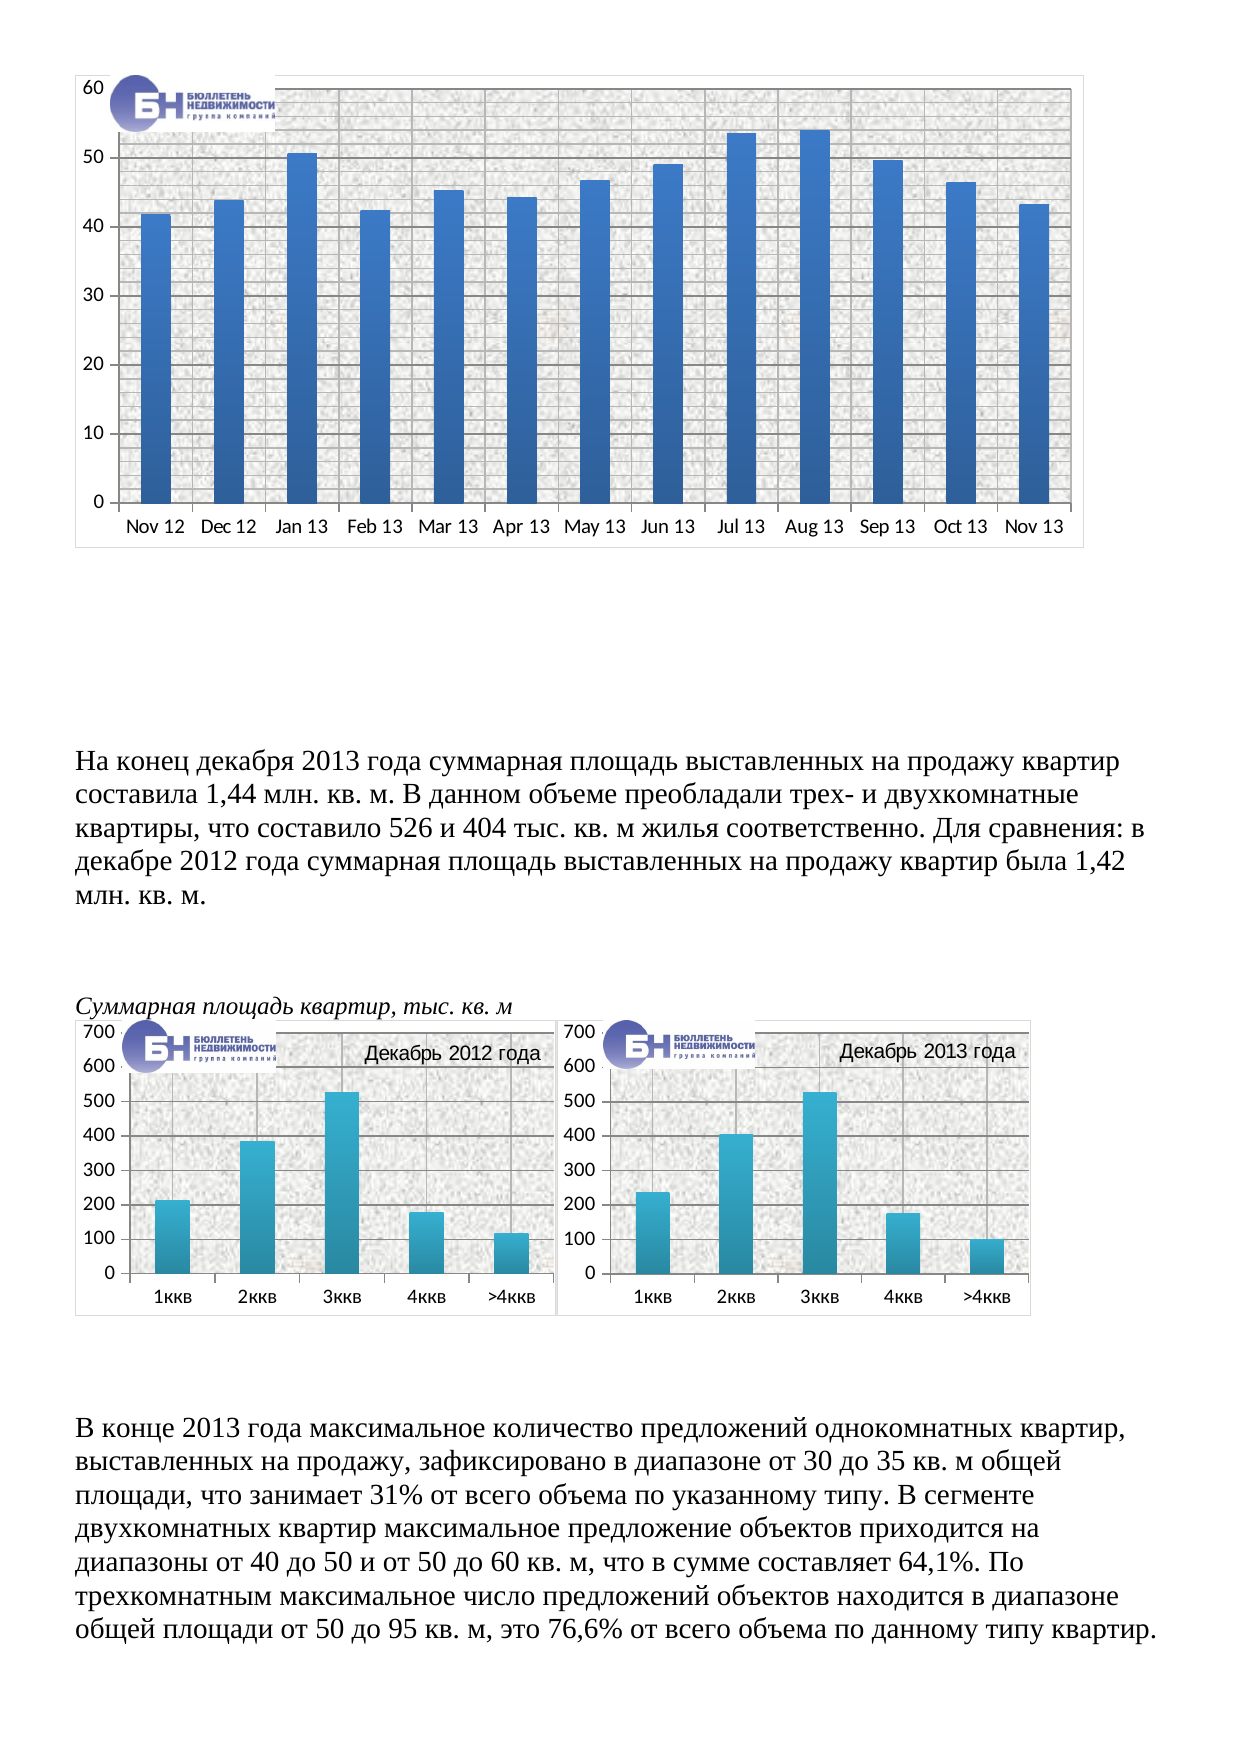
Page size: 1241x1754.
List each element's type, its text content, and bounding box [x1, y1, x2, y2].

picture [486, 324, 507, 337]
picture [413, 200, 434, 212]
picture [779, 366, 800, 378]
picture [852, 241, 873, 254]
picture [925, 476, 946, 488]
picture [413, 214, 434, 226]
picture [779, 228, 800, 240]
picture [512, 1034, 554, 1066]
picture [170, 380, 192, 392]
picture [829, 462, 850, 475]
picture [903, 200, 924, 212]
picture [340, 407, 361, 419]
picture [170, 462, 192, 475]
picture [317, 490, 338, 502]
picture [190, 1240, 240, 1273]
picture [1049, 352, 1070, 364]
picture [829, 214, 850, 226]
picture [244, 200, 265, 212]
picture [463, 421, 484, 433]
picture [603, 1020, 819, 1101]
picture [976, 324, 997, 337]
picture [756, 421, 777, 433]
picture [632, 338, 654, 350]
picture [317, 255, 338, 268]
picture [779, 338, 800, 350]
picture [976, 476, 997, 488]
picture [537, 255, 558, 268]
picture [120, 283, 141, 295]
picture [925, 269, 946, 281]
picture [274, 1240, 325, 1273]
picture [779, 241, 800, 254]
picture [559, 159, 631, 171]
picture [852, 435, 873, 447]
picture [998, 172, 1070, 185]
picture [998, 159, 1070, 171]
picture [998, 117, 1070, 129]
picture [559, 103, 631, 116]
picture [463, 476, 484, 488]
picture [998, 435, 1020, 447]
picture [683, 241, 704, 254]
picture [317, 462, 338, 475]
picture [266, 352, 288, 364]
picture [737, 1103, 803, 1135]
picture [340, 393, 361, 406]
picture [486, 490, 507, 502]
picture [756, 241, 777, 254]
picture [537, 407, 558, 419]
picture [413, 435, 434, 447]
picture [1049, 269, 1070, 281]
picture [610, 338, 631, 350]
picture [925, 145, 997, 157]
picture [852, 421, 873, 433]
picture [193, 366, 214, 378]
picture [632, 103, 704, 116]
picture [266, 490, 288, 502]
picture [244, 310, 265, 323]
picture [537, 366, 558, 378]
picture [706, 338, 727, 350]
picture [903, 241, 924, 254]
picture [244, 214, 265, 226]
picture [706, 214, 727, 226]
picture [120, 228, 141, 240]
picture [610, 366, 631, 378]
picture [537, 476, 558, 488]
picture [537, 380, 558, 392]
picture [988, 1171, 1029, 1204]
picture [512, 1206, 554, 1239]
picture [976, 255, 997, 268]
picture [632, 407, 654, 419]
picture [925, 241, 946, 254]
picture [852, 228, 873, 240]
picture [390, 393, 411, 406]
picture [998, 131, 1070, 143]
picture [244, 352, 265, 364]
picture [852, 462, 873, 475]
picture [173, 1171, 240, 1204]
picture [683, 214, 704, 226]
picture [193, 352, 214, 364]
picture [537, 421, 558, 433]
picture [131, 1240, 156, 1273]
picture [266, 172, 288, 185]
picture [244, 462, 265, 475]
picture [340, 103, 411, 116]
picture [632, 393, 654, 406]
picture [170, 297, 192, 309]
picture [486, 297, 507, 309]
picture [486, 159, 558, 171]
picture [976, 393, 997, 406]
picture [537, 297, 558, 309]
picture [266, 476, 288, 488]
picture [779, 297, 800, 309]
picture [779, 407, 800, 419]
picture [988, 1068, 1029, 1101]
picture [706, 241, 727, 254]
picture [463, 200, 484, 212]
picture [413, 366, 434, 378]
picture [317, 435, 338, 447]
picture [753, 1137, 803, 1170]
picture [611, 1171, 652, 1204]
picture [988, 1034, 1029, 1067]
picture [170, 283, 192, 295]
picture [120, 214, 192, 226]
picture [390, 324, 411, 337]
picture [413, 131, 484, 143]
picture [610, 380, 631, 392]
picture [976, 269, 997, 281]
picture [683, 186, 704, 199]
picture [1049, 297, 1070, 309]
picture [359, 1137, 426, 1170]
picture [170, 490, 192, 502]
picture [1049, 310, 1070, 323]
picture [1049, 407, 1070, 419]
picture [390, 380, 411, 392]
picture [779, 159, 800, 171]
picture [683, 449, 704, 461]
picture [559, 421, 580, 433]
picture [632, 310, 654, 323]
picture [317, 310, 338, 323]
picture [998, 352, 1020, 364]
picture [486, 90, 558, 102]
picture [359, 1102, 426, 1135]
picture [610, 449, 631, 461]
picture [317, 449, 338, 461]
picture [266, 145, 338, 157]
picture [444, 1240, 494, 1273]
picture [925, 366, 946, 378]
picture [463, 241, 484, 254]
picture [340, 241, 361, 254]
picture [390, 476, 411, 488]
picture [976, 310, 997, 323]
picture [193, 476, 214, 488]
picture [779, 90, 850, 102]
picture [820, 1034, 902, 1067]
picture [427, 1206, 510, 1239]
picture [706, 269, 727, 281]
picture [756, 269, 777, 281]
picture [756, 145, 777, 157]
picture [836, 1240, 887, 1273]
picture [779, 283, 800, 295]
picture [829, 324, 850, 337]
picture [193, 186, 265, 199]
picture [120, 449, 141, 461]
picture [683, 462, 704, 475]
picture [920, 1240, 970, 1273]
picture [170, 338, 192, 350]
picture [852, 283, 873, 295]
picture [120, 366, 141, 378]
picture [829, 172, 850, 185]
picture [317, 186, 338, 199]
picture [683, 366, 704, 378]
picture [904, 1171, 986, 1204]
picture [120, 145, 192, 157]
picture [706, 145, 727, 157]
picture [413, 172, 484, 185]
picture [829, 449, 850, 461]
picture [683, 297, 704, 309]
picture [610, 421, 631, 433]
picture [559, 214, 580, 226]
picture [852, 449, 873, 461]
picture [976, 435, 997, 447]
picture [193, 310, 214, 323]
picture [120, 338, 141, 350]
picture [413, 324, 434, 337]
picture [669, 1240, 719, 1273]
picture [266, 214, 288, 226]
picture [390, 366, 411, 378]
picture [706, 435, 727, 447]
picture [925, 393, 946, 406]
picture [1049, 214, 1070, 226]
picture [683, 476, 704, 488]
picture [193, 393, 214, 406]
picture [976, 214, 997, 226]
picture [852, 490, 873, 502]
picture [559, 380, 580, 392]
picture [925, 435, 946, 447]
picture [120, 172, 192, 185]
picture [1049, 449, 1070, 461]
picture [266, 269, 288, 281]
picture [559, 145, 631, 157]
picture [512, 1068, 554, 1101]
picture [390, 462, 411, 475]
picture [998, 407, 1020, 419]
picture [683, 490, 704, 502]
picture [829, 200, 850, 212]
picture [756, 214, 777, 226]
picture [559, 131, 631, 143]
picture [683, 200, 704, 212]
picture [244, 393, 265, 406]
picture [193, 324, 214, 337]
picture [988, 1103, 1029, 1135]
picture [998, 449, 1020, 461]
picture [925, 186, 946, 199]
picture [537, 283, 558, 295]
picture [779, 117, 850, 129]
picture [244, 324, 265, 337]
picture [193, 421, 214, 433]
picture [925, 283, 946, 295]
picture [266, 324, 288, 337]
picture [340, 462, 361, 475]
picture [170, 241, 192, 254]
picture [903, 310, 924, 323]
picture [706, 131, 777, 143]
picture [528, 1240, 554, 1273]
picture [1049, 255, 1070, 268]
picture [925, 380, 946, 392]
picture [852, 380, 873, 392]
picture [244, 407, 265, 419]
picture [632, 490, 654, 502]
picture [559, 338, 580, 350]
picture [653, 1171, 719, 1204]
picture [559, 407, 580, 419]
picture [340, 352, 361, 364]
picture [753, 1171, 803, 1204]
picture [706, 283, 727, 295]
picture [258, 1137, 325, 1170]
picture [976, 449, 997, 461]
picture [925, 90, 997, 102]
picture [779, 214, 800, 226]
picture [193, 172, 265, 185]
picture [512, 1171, 554, 1204]
picture [753, 1240, 803, 1273]
picture [925, 159, 997, 171]
picture [559, 352, 580, 364]
picture [427, 1137, 510, 1170]
picture [244, 241, 265, 254]
picture [998, 310, 1020, 323]
picture [463, 228, 484, 240]
picture [632, 214, 654, 226]
picture [976, 380, 997, 392]
picture [317, 297, 338, 309]
picture [317, 324, 338, 337]
picture [836, 1171, 902, 1204]
picture [173, 1137, 256, 1170]
picture [779, 380, 800, 392]
picture [610, 435, 631, 447]
picture [925, 117, 997, 129]
picture [903, 352, 924, 364]
picture [925, 338, 946, 350]
picture [390, 214, 411, 226]
picture [925, 214, 946, 226]
picture [559, 490, 580, 502]
picture [706, 421, 727, 433]
picture [632, 131, 704, 143]
picture [756, 186, 777, 199]
picture [486, 380, 507, 392]
picture [998, 214, 1020, 226]
picture [998, 421, 1020, 433]
picture [779, 310, 800, 323]
picture [317, 159, 338, 171]
picture [632, 283, 654, 295]
picture [413, 338, 434, 350]
picture [829, 476, 850, 488]
picture [120, 435, 141, 447]
picture [512, 1102, 554, 1135]
picture [486, 200, 507, 212]
picture [559, 117, 631, 129]
picture [463, 310, 484, 323]
picture [244, 255, 265, 268]
picture [170, 269, 192, 281]
picture [976, 352, 997, 364]
picture [266, 380, 288, 392]
picture [610, 476, 631, 488]
picture [266, 393, 288, 406]
picture [512, 1137, 554, 1170]
picture [193, 200, 214, 212]
picture [463, 393, 484, 406]
picture [610, 462, 631, 475]
picture [486, 407, 507, 419]
picture [829, 283, 850, 295]
picture [903, 490, 924, 502]
picture [537, 352, 558, 364]
picture [610, 214, 631, 226]
picture [1049, 435, 1070, 447]
picture [559, 90, 631, 102]
picture [852, 393, 873, 406]
picture [193, 407, 214, 419]
picture [632, 366, 654, 378]
picture [756, 476, 777, 488]
picture [903, 228, 924, 240]
picture [683, 172, 704, 185]
picture [317, 393, 338, 406]
picture [390, 352, 411, 364]
picture [193, 228, 214, 240]
picture [683, 407, 704, 419]
picture [976, 366, 997, 378]
picture [486, 117, 558, 129]
picture [193, 145, 265, 157]
picture [486, 214, 507, 226]
picture [976, 421, 997, 433]
picture [463, 435, 484, 447]
picture [779, 172, 800, 185]
picture [925, 490, 946, 502]
picture [537, 449, 558, 461]
picture [756, 366, 777, 378]
picture [779, 255, 800, 268]
picture [317, 407, 338, 419]
picture [244, 366, 265, 378]
picture [829, 310, 850, 323]
picture [829, 393, 850, 406]
picture [390, 310, 411, 323]
picture [340, 283, 361, 295]
picture [779, 449, 800, 461]
picture [779, 145, 800, 157]
picture [706, 90, 777, 102]
picture [413, 159, 484, 171]
picture [559, 200, 580, 212]
picture [852, 297, 873, 309]
picture [1049, 283, 1070, 295]
picture [903, 269, 924, 281]
picture [852, 476, 873, 488]
picture [340, 117, 411, 129]
picture [340, 255, 361, 268]
picture [486, 449, 507, 461]
picture [610, 407, 631, 419]
picture [170, 435, 192, 447]
picture [998, 186, 1070, 199]
picture [756, 352, 777, 364]
picture [193, 338, 214, 350]
picture [390, 435, 411, 447]
picture [359, 1240, 410, 1273]
text В конце 2013 года максимальное количество предложений однокомнатных квартир, выставленных на продажу, зафиксировано в диапазоне от 30 до 35 кв. м общей площади, что занимает 31% от всего объема по указанному типу. В сегменте двухкомнатных квартир максимальное предложение объектов приходится на диапазоны от 40 до 50 и от 50 до 60 кв. м, что в сумме составляет 64,1%. По трехкомнатным максимальное число предложений объектов находится в диапазоне общей площади от 50 до 95 кв. м, это 76,6% от всего объема по данному типу квартир. [75, 1410, 1165, 1645]
picture [537, 435, 558, 447]
picture [756, 407, 777, 419]
picture [170, 310, 192, 323]
picture [1049, 421, 1070, 433]
picture [390, 407, 411, 419]
picture [683, 380, 704, 392]
picture [925, 324, 946, 337]
picture [998, 393, 1020, 406]
picture [925, 407, 946, 419]
picture [756, 228, 777, 240]
picture [632, 186, 654, 199]
picture [683, 283, 704, 295]
picture [413, 407, 434, 419]
picture [120, 352, 141, 364]
picture [120, 476, 141, 488]
picture [1049, 338, 1070, 350]
picture [486, 283, 507, 295]
picture [706, 393, 727, 406]
picture [683, 310, 704, 323]
picture [706, 310, 727, 323]
picture [852, 90, 924, 102]
picture [925, 462, 946, 475]
picture [829, 407, 850, 419]
picture [120, 380, 141, 392]
picture [904, 1206, 986, 1239]
picture [274, 1171, 325, 1204]
picture [486, 269, 507, 281]
picture [343, 1068, 426, 1101]
picture [829, 352, 850, 364]
picture [131, 1102, 172, 1135]
picture [756, 172, 777, 185]
picture [413, 103, 484, 116]
picture [559, 283, 580, 295]
picture [559, 228, 580, 240]
picture [463, 449, 484, 461]
picture [463, 269, 484, 281]
picture [463, 255, 484, 268]
picture [390, 269, 411, 281]
picture [486, 338, 507, 350]
picture [486, 241, 507, 254]
picture [193, 462, 214, 475]
picture [170, 421, 192, 433]
picture [632, 269, 654, 281]
picture [244, 421, 265, 433]
picture [829, 269, 850, 281]
picture [706, 255, 727, 268]
picture [925, 103, 997, 116]
picture [903, 421, 924, 433]
picture [756, 159, 777, 171]
picture [390, 449, 411, 461]
picture [559, 255, 580, 268]
picture [193, 269, 214, 281]
picture [683, 324, 704, 337]
picture [193, 435, 214, 447]
picture [193, 449, 214, 461]
picture [463, 338, 484, 350]
picture [632, 324, 654, 337]
picture [1049, 462, 1070, 475]
picture [706, 380, 727, 392]
picture [632, 421, 654, 433]
picture [1049, 490, 1070, 502]
picture [463, 380, 484, 392]
picture [632, 380, 654, 392]
picture [829, 241, 850, 254]
picture [486, 435, 507, 447]
picture [756, 200, 777, 212]
picture [998, 338, 1020, 350]
picture [340, 90, 411, 102]
picture [904, 1103, 986, 1135]
picture [244, 338, 265, 350]
picture [988, 1137, 1029, 1170]
picture [611, 1103, 652, 1135]
picture [170, 352, 192, 364]
picture [829, 159, 850, 171]
picture [486, 352, 507, 364]
picture [976, 200, 997, 212]
picture [1049, 380, 1070, 392]
picture [463, 407, 484, 419]
picture [1049, 241, 1070, 254]
picture [120, 490, 141, 502]
picture [829, 421, 850, 433]
picture [317, 352, 338, 364]
picture [706, 352, 727, 364]
picture [559, 449, 580, 461]
picture [427, 1102, 510, 1135]
picture [706, 172, 727, 185]
picture [486, 103, 558, 116]
picture [706, 366, 727, 378]
picture [998, 90, 1070, 102]
picture [998, 380, 1020, 392]
picture [610, 393, 631, 406]
picture [559, 269, 580, 281]
picture [706, 117, 777, 129]
picture [193, 255, 214, 268]
picture [779, 490, 800, 502]
picture [903, 214, 924, 226]
picture [852, 145, 924, 157]
picture [170, 407, 192, 419]
picture [120, 407, 141, 419]
picture [998, 228, 1020, 240]
picture [266, 283, 288, 295]
picture [413, 490, 434, 502]
picture [193, 214, 214, 226]
picture [632, 172, 654, 185]
picture [925, 421, 946, 433]
picture [779, 103, 850, 116]
picture [359, 1206, 426, 1239]
picture [340, 324, 361, 337]
picture [852, 324, 873, 337]
picture [266, 186, 288, 199]
picture [390, 241, 411, 254]
picture [903, 172, 924, 185]
picture [610, 297, 631, 309]
picture [340, 159, 411, 171]
picture [852, 366, 873, 378]
picture [427, 1068, 510, 1101]
picture [537, 269, 558, 281]
picture [131, 1137, 172, 1170]
picture [559, 241, 580, 254]
picture [610, 283, 631, 295]
picture [390, 228, 411, 240]
picture [170, 393, 192, 406]
picture [559, 393, 580, 406]
picture [390, 283, 411, 295]
picture [836, 1103, 902, 1135]
picture [753, 1206, 803, 1239]
picture [852, 159, 924, 171]
picture [340, 172, 411, 185]
picture [829, 297, 850, 309]
picture [463, 366, 484, 378]
picture [559, 172, 631, 185]
picture [903, 324, 924, 337]
picture [976, 462, 997, 475]
picture [779, 131, 800, 143]
picture [559, 297, 580, 309]
picture [340, 338, 361, 350]
picture [836, 1206, 902, 1239]
picture [170, 449, 192, 461]
picture [903, 283, 924, 295]
picture [537, 462, 558, 475]
picture [1049, 366, 1070, 378]
picture [390, 338, 411, 350]
picture [266, 338, 288, 350]
picture [706, 200, 727, 212]
picture [486, 421, 507, 433]
picture [706, 449, 727, 461]
picture [903, 297, 924, 309]
picture [998, 366, 1020, 378]
picture [998, 200, 1070, 212]
picture [120, 297, 141, 309]
picture [683, 421, 704, 433]
picture [413, 228, 434, 240]
picture [340, 310, 361, 323]
picture [537, 338, 558, 350]
picture [317, 269, 338, 281]
picture [317, 172, 338, 185]
picture [170, 228, 192, 240]
picture [756, 393, 777, 406]
picture [852, 352, 873, 364]
picture [274, 1206, 325, 1239]
picture [756, 435, 777, 447]
picture [779, 435, 800, 447]
picture [486, 366, 507, 378]
picture [611, 1137, 652, 1170]
picture [413, 297, 434, 309]
picture [683, 393, 704, 406]
picture [413, 310, 434, 323]
picture [683, 255, 704, 268]
picture [413, 380, 434, 392]
picture [340, 297, 361, 309]
picture [120, 186, 192, 199]
picture [537, 214, 558, 226]
picture [413, 352, 434, 364]
picture [779, 462, 800, 475]
picture [317, 200, 338, 212]
picture [537, 228, 558, 240]
picture [998, 324, 1020, 337]
picture [131, 1171, 172, 1204]
picture [193, 241, 214, 254]
picture [706, 159, 727, 171]
picture [903, 449, 924, 461]
picture [244, 269, 265, 281]
picture [170, 255, 192, 268]
picture [756, 324, 777, 337]
picture [779, 393, 800, 406]
picture [610, 228, 631, 240]
picture [998, 490, 1020, 502]
picture [390, 255, 411, 268]
picture [829, 228, 850, 240]
picture [131, 1206, 156, 1239]
picture [925, 228, 946, 240]
picture [258, 1102, 325, 1135]
picture [829, 366, 850, 378]
picture [829, 145, 850, 157]
picture [683, 338, 704, 350]
picture [756, 310, 777, 323]
picture [632, 145, 704, 157]
picture [317, 421, 338, 433]
picture [976, 186, 997, 199]
picture [904, 1034, 986, 1067]
picture [266, 366, 288, 378]
picture [110, 75, 338, 143]
picture [852, 407, 873, 419]
picture [120, 421, 141, 433]
picture [779, 324, 800, 337]
picture [193, 159, 265, 171]
picture [925, 352, 946, 364]
picture [829, 490, 850, 502]
picture [632, 241, 654, 254]
picture [653, 1137, 719, 1170]
picture [317, 228, 338, 240]
picture [340, 435, 361, 447]
picture [559, 324, 580, 337]
picture [120, 393, 141, 406]
picture [244, 297, 265, 309]
picture [193, 283, 214, 295]
picture [998, 297, 1020, 309]
picture [925, 255, 946, 268]
picture [852, 255, 873, 268]
picture [852, 200, 873, 212]
picture [343, 1034, 426, 1066]
picture [120, 269, 141, 281]
picture [706, 297, 727, 309]
picture [173, 1102, 256, 1135]
picture [756, 380, 777, 392]
picture [122, 1020, 341, 1101]
picture [559, 310, 580, 323]
picture [779, 269, 800, 281]
picture [756, 338, 777, 350]
picture [632, 449, 654, 461]
picture [998, 241, 1020, 254]
text Суммарная площадь квартир, тыс. кв. м [75, 991, 1165, 1020]
picture [390, 297, 411, 309]
picture [244, 380, 265, 392]
picture [340, 366, 361, 378]
picture [610, 186, 631, 199]
picture [998, 255, 1020, 268]
picture [706, 462, 727, 475]
picture [706, 103, 777, 116]
picture [852, 131, 924, 143]
picture [756, 283, 777, 295]
picture [976, 241, 997, 254]
picture [611, 1240, 636, 1273]
picture [852, 186, 873, 199]
picture [632, 200, 654, 212]
picture [120, 462, 141, 475]
picture [537, 310, 558, 323]
picture [903, 366, 924, 378]
picture [1049, 393, 1070, 406]
picture [903, 393, 924, 406]
picture [486, 476, 507, 488]
picture [1049, 228, 1070, 240]
picture [852, 103, 924, 116]
picture [829, 255, 850, 268]
picture [610, 490, 631, 502]
picture [486, 131, 558, 143]
picture [266, 421, 288, 433]
picture [413, 117, 484, 129]
picture [976, 407, 997, 419]
picture [998, 145, 1070, 157]
picture [413, 186, 484, 199]
picture [170, 324, 192, 337]
picture [683, 352, 704, 364]
picture [632, 297, 654, 309]
picture [998, 103, 1070, 116]
picture [706, 476, 727, 488]
picture [193, 380, 214, 392]
picture [486, 255, 507, 268]
picture [120, 255, 141, 268]
picture [340, 380, 361, 392]
picture [427, 1171, 510, 1204]
picture [988, 1206, 1029, 1239]
picture [683, 269, 704, 281]
picture [340, 214, 361, 226]
picture [852, 117, 924, 129]
picture [852, 310, 873, 323]
picture [537, 200, 558, 212]
picture [610, 269, 631, 281]
picture [998, 283, 1020, 295]
picture [317, 241, 338, 254]
picture [925, 297, 946, 309]
picture [610, 241, 631, 254]
picture [829, 435, 850, 447]
picture [537, 490, 558, 502]
picture [463, 297, 484, 309]
picture [632, 228, 654, 240]
picture [820, 1068, 902, 1101]
picture [836, 1137, 902, 1170]
picture [976, 297, 997, 309]
text На конец декабря 2013 года суммарная площадь выставленных на продажу квартир составила 1,44 млн. кв. м. В данном объеме преобладали трех- и двухкомнатные квартиры, что составило 526 и 404 тыс. кв. м жилья соответственно. Для сравнения: в декабре 2012 года суммарная площадь выставленных на продажу квартир была 1,42 млн. кв. м. [75, 743, 1165, 910]
picture [779, 476, 800, 488]
picture [756, 255, 777, 268]
picture [559, 186, 580, 199]
picture [559, 462, 580, 475]
picture [340, 476, 361, 488]
picture [925, 131, 997, 143]
picture [1049, 324, 1070, 337]
picture [340, 449, 361, 461]
picture [266, 241, 288, 254]
picture [266, 255, 288, 268]
picture [903, 186, 924, 199]
picture [317, 338, 338, 350]
picture [244, 435, 265, 447]
picture [852, 338, 873, 350]
picture [266, 159, 288, 171]
picture [903, 338, 924, 350]
picture [340, 131, 411, 143]
picture [266, 200, 288, 212]
picture [829, 380, 850, 392]
picture [413, 283, 434, 295]
picture [756, 449, 777, 461]
picture [632, 90, 704, 102]
picture [779, 186, 800, 199]
picture [340, 186, 411, 199]
picture [925, 172, 997, 185]
picture [120, 241, 141, 254]
picture [413, 241, 434, 254]
picture [669, 1206, 719, 1239]
picture [486, 310, 507, 323]
picture [706, 186, 727, 199]
picture [1049, 476, 1070, 488]
picture [925, 310, 946, 323]
picture [1004, 1240, 1029, 1273]
picture [610, 324, 631, 337]
picture [244, 228, 265, 240]
picture [903, 462, 924, 475]
picture [976, 283, 997, 295]
picture [653, 1103, 735, 1135]
picture [317, 476, 338, 488]
picture [852, 214, 873, 226]
picture [852, 269, 873, 281]
picture [244, 283, 265, 295]
picture [632, 255, 654, 268]
picture [340, 421, 361, 433]
picture [998, 269, 1020, 281]
picture [486, 186, 558, 199]
picture [266, 449, 288, 461]
picture [904, 1068, 986, 1101]
picture [829, 186, 850, 199]
picture [193, 490, 214, 502]
picture [359, 1171, 426, 1204]
picture [463, 490, 484, 502]
picture [486, 393, 507, 406]
picture [903, 476, 924, 488]
picture [632, 117, 704, 129]
picture [486, 172, 558, 185]
picture [756, 462, 777, 475]
picture [427, 1034, 510, 1066]
picture [611, 1206, 636, 1239]
picture [829, 338, 850, 350]
picture [559, 435, 580, 447]
picture [610, 255, 631, 268]
picture [632, 435, 654, 447]
picture [632, 476, 654, 488]
picture [170, 366, 192, 378]
picture [170, 476, 192, 488]
picture [390, 490, 411, 502]
picture [317, 380, 338, 392]
picture [317, 283, 338, 295]
picture [976, 338, 997, 350]
picture [244, 490, 265, 502]
picture [266, 462, 288, 475]
picture [683, 435, 704, 447]
picture [413, 255, 434, 268]
picture [559, 476, 580, 488]
picture [463, 352, 484, 364]
picture [632, 352, 654, 364]
picture [413, 421, 434, 433]
picture [779, 200, 800, 212]
picture [486, 462, 507, 475]
picture [903, 435, 924, 447]
picture [706, 228, 727, 240]
picture [537, 241, 558, 254]
picture [340, 269, 361, 281]
picture [925, 449, 946, 461]
picture [413, 476, 434, 488]
picture [903, 380, 924, 392]
picture [756, 297, 777, 309]
picture [266, 310, 288, 323]
picture [340, 145, 411, 157]
picture [610, 352, 631, 364]
picture [317, 214, 338, 226]
picture [756, 490, 777, 502]
picture [463, 214, 484, 226]
picture [610, 200, 631, 212]
picture [852, 172, 873, 185]
picture [537, 393, 558, 406]
picture [610, 310, 631, 323]
picture [683, 228, 704, 240]
picture [413, 462, 434, 475]
picture [244, 476, 265, 488]
picture [413, 269, 434, 281]
picture [706, 324, 727, 337]
picture [340, 200, 411, 212]
picture [904, 1137, 986, 1170]
picture [120, 159, 192, 171]
picture [244, 449, 265, 461]
picture [120, 324, 141, 337]
picture [413, 449, 434, 461]
picture [779, 421, 800, 433]
picture [486, 228, 507, 240]
picture [266, 228, 288, 240]
picture [340, 490, 361, 502]
picture [537, 324, 558, 337]
picture [632, 462, 654, 475]
picture [779, 352, 800, 364]
picture [463, 283, 484, 295]
picture [903, 255, 924, 268]
picture [317, 366, 338, 378]
picture [413, 393, 434, 406]
picture [486, 145, 558, 157]
picture [120, 200, 192, 212]
picture [340, 228, 361, 240]
picture [706, 490, 727, 502]
picture [413, 145, 484, 157]
picture [190, 1206, 240, 1239]
picture [266, 297, 288, 309]
picture [632, 159, 704, 171]
picture [463, 462, 484, 475]
picture [976, 490, 997, 502]
picture [829, 131, 850, 143]
picture [120, 310, 141, 323]
picture [193, 297, 214, 309]
picture [925, 200, 946, 212]
picture [390, 421, 411, 433]
picture [559, 366, 580, 378]
picture [463, 324, 484, 337]
picture [903, 407, 924, 419]
picture [976, 228, 997, 240]
picture [998, 462, 1020, 475]
picture [706, 407, 727, 419]
picture [266, 435, 288, 447]
picture [413, 90, 484, 102]
picture [998, 476, 1020, 488]
picture [266, 407, 288, 419]
